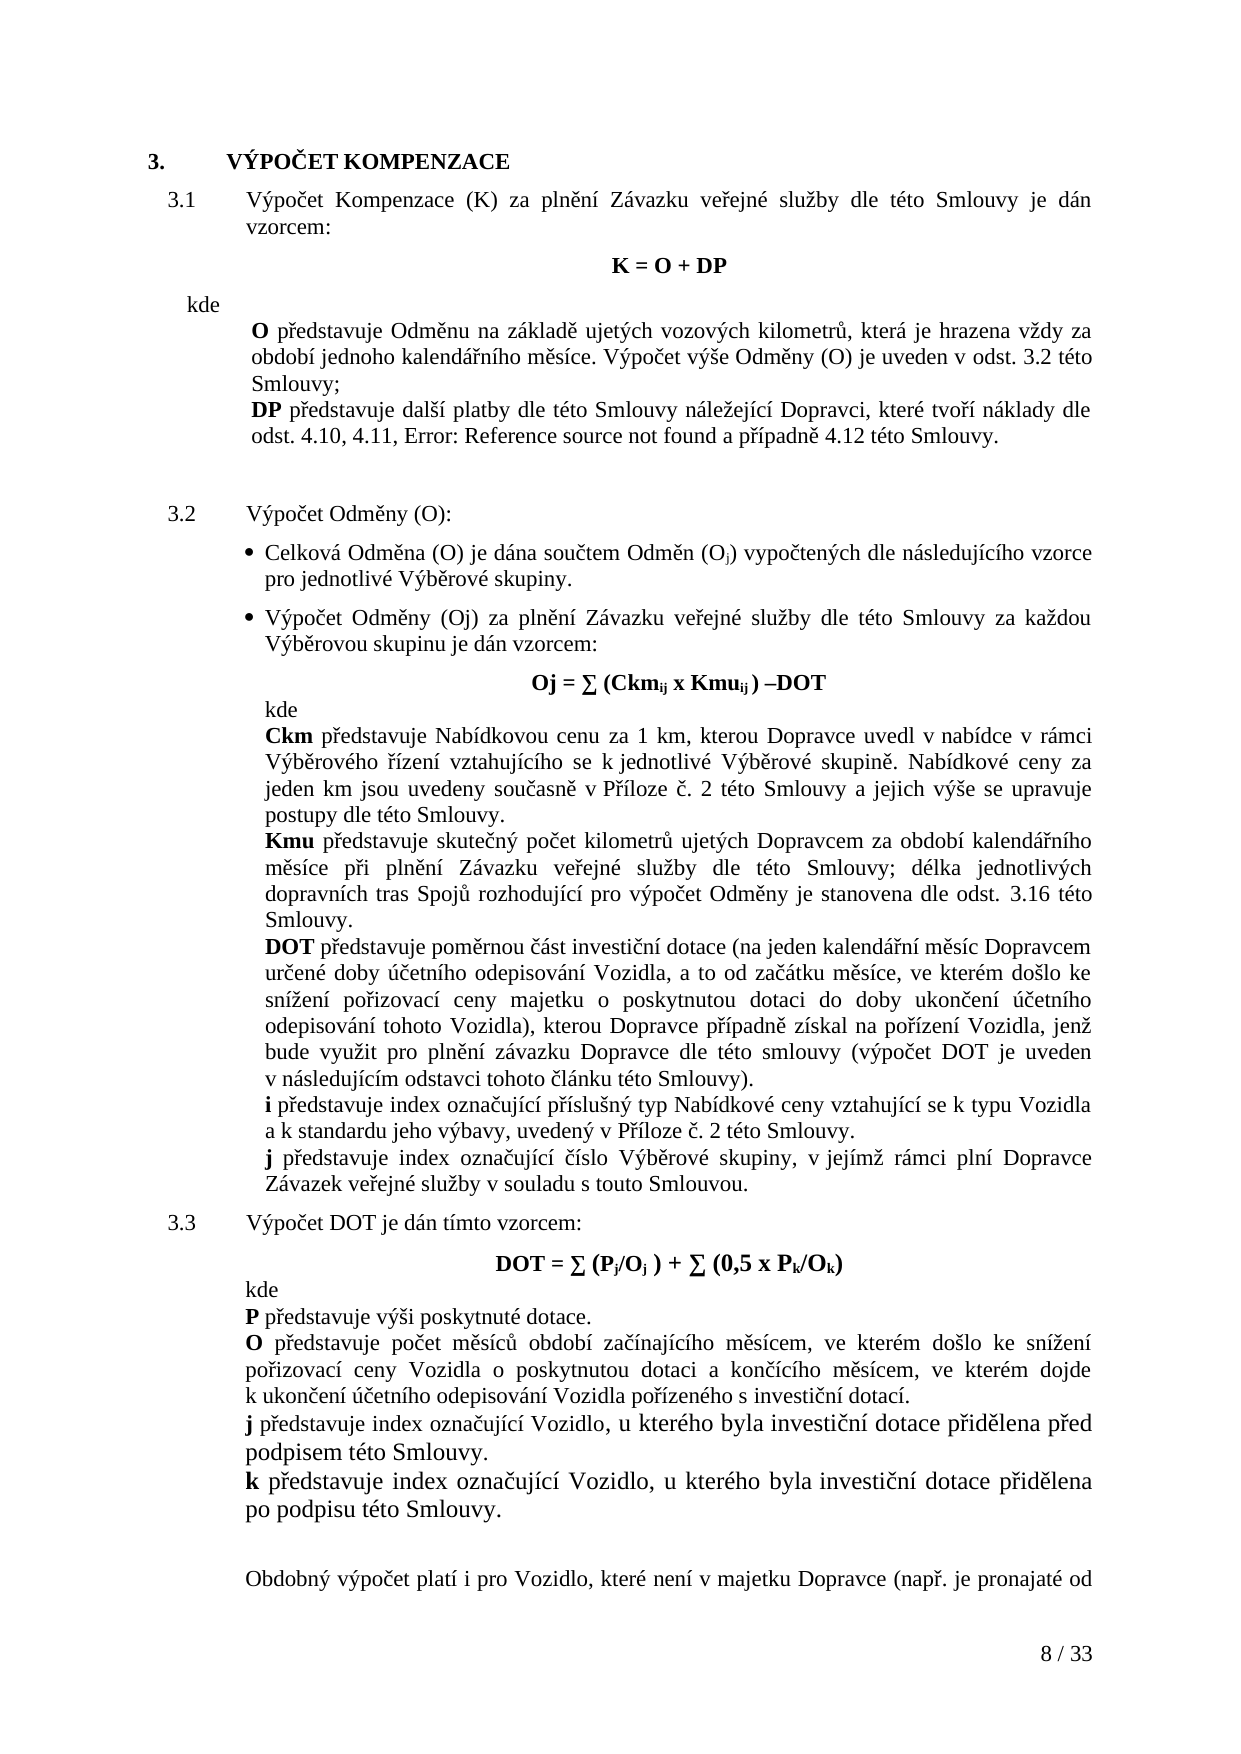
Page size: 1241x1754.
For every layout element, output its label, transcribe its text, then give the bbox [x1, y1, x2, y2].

text Výpočet Odměny (O): [167, 500, 1092, 526]
text j představuje index označující číslo Výběrové skupiny, v jejímž rámci plní Dopravce Závazek veřejné služby v souladu s touto Smlouvou. [265, 1144, 1092, 1196]
text Výpočet Kompenzace (K) za plnění Závazku veřejné služby dle této Smlouvy je dán vzorcem: [167, 187, 1092, 239]
text kde [167, 1277, 1092, 1303]
text Výpočet DOT je dán tímto vzorcem: [167, 1209, 1092, 1235]
text Kmu představuje skutečný počet kilometrů ujetých Dopravcem za období kalendářního měsíce při plnění Závazku veřejné služby dle této Smlouvy; délka jednotlivých dopravních tras Spojů rozhodující pro výpočet Odměny je stanovena dle odst. 3.16 této Smlouvy. [265, 827, 1092, 933]
text O představuje počet měsíců období začínajícího měsícem, ve kterém došlo ke snížení pořizovací ceny Vozidla o poskytnutou dotaci a končícího měsícem, ve kterém dojde k ukončení účetního odepisování Vozidla pořízeného s investiční dotací. [245, 1329, 1092, 1408]
text P představuje výši poskytnuté dotace. [167, 1303, 1092, 1329]
subtitle Výpočet KOMPENZACE [148, 148, 1092, 174]
text DOT představuje poměrnou část investiční dotace (na jeden kalendářní měsíc Dopravcem určené doby účetního odepisování Vozidla, a to od začátku měsíce, ve kterém došlo ke snížení pořizovací ceny majetku o poskytnutou dotaci do doby ukončení účetního odepisování tohoto Vozidla), kterou Dopravce případně získal na pořízení Vozidla, jenž bude využit pro plnění závazku Dopravce dle této smlouvy (výpočet DOT je uveden v následujícím odstavci tohoto článku této Smlouvy). [265, 933, 1092, 1091]
text Ckm představuje Nabídkovou cenu za , kterou Dopravce uvedl v nabídce v rámci Výběrového řízení vztahujícího se k jednotlivé Výběrové skupině. Nabídkové ceny za jeden km jsou uvedeny současně v Příloze č. 2 této Smlouvy a jejich výše se upravuje postupy dle této Smlouvy. [265, 722, 1092, 827]
text i představuje index označující příslušný typ Nabídkové ceny vztahující se k typu Vozidla a k standardu jeho výbavy, uvedený v Příloze č. 2 této Smlouvy. [265, 1091, 1092, 1144]
list kde [187, 291, 1092, 317]
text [245, 1564, 1092, 1591]
list O představuje Odměnu na základě ujetých vozových kilometrů, která je hrazena vždy za období jednoho kalendářního měsíce. Výpočet výše Odměny (O) je uveden v odst. 3.2 této Smlouvy; [251, 317, 1092, 396]
text j představuje index označující Vozidlo, u kterého byla investiční dotace přidělena před podpisem této Smlouvy. [245, 1408, 1092, 1466]
text k představuje index označující Vozidlo, u kterého byla investiční dotace přidělena po podpisu této Smlouvy. [245, 1466, 1092, 1523]
text kde [264, 696, 1092, 722]
list Výpočet Odměny (Oj) za plnění Závazku veřejné služby dle této Smlouvy za každou Výběrovou skupinu je dán vzorcem: [245, 604, 1092, 657]
list Celková Odměna (O) je dána součtem Odměn (Oj) vypočtených dle následujícího vzorce pro jednotlivé Výběrové skupiny. [245, 539, 1092, 592]
text Oj = ∑ (Ckmij x Kmuij ) –DOT [189, 669, 1092, 696]
text DOT = ∑ (Pj/Oj ) + ∑ (0,5 x Pk/Ok) [171, 1248, 1092, 1277]
list K = O + DP [246, 252, 1092, 278]
